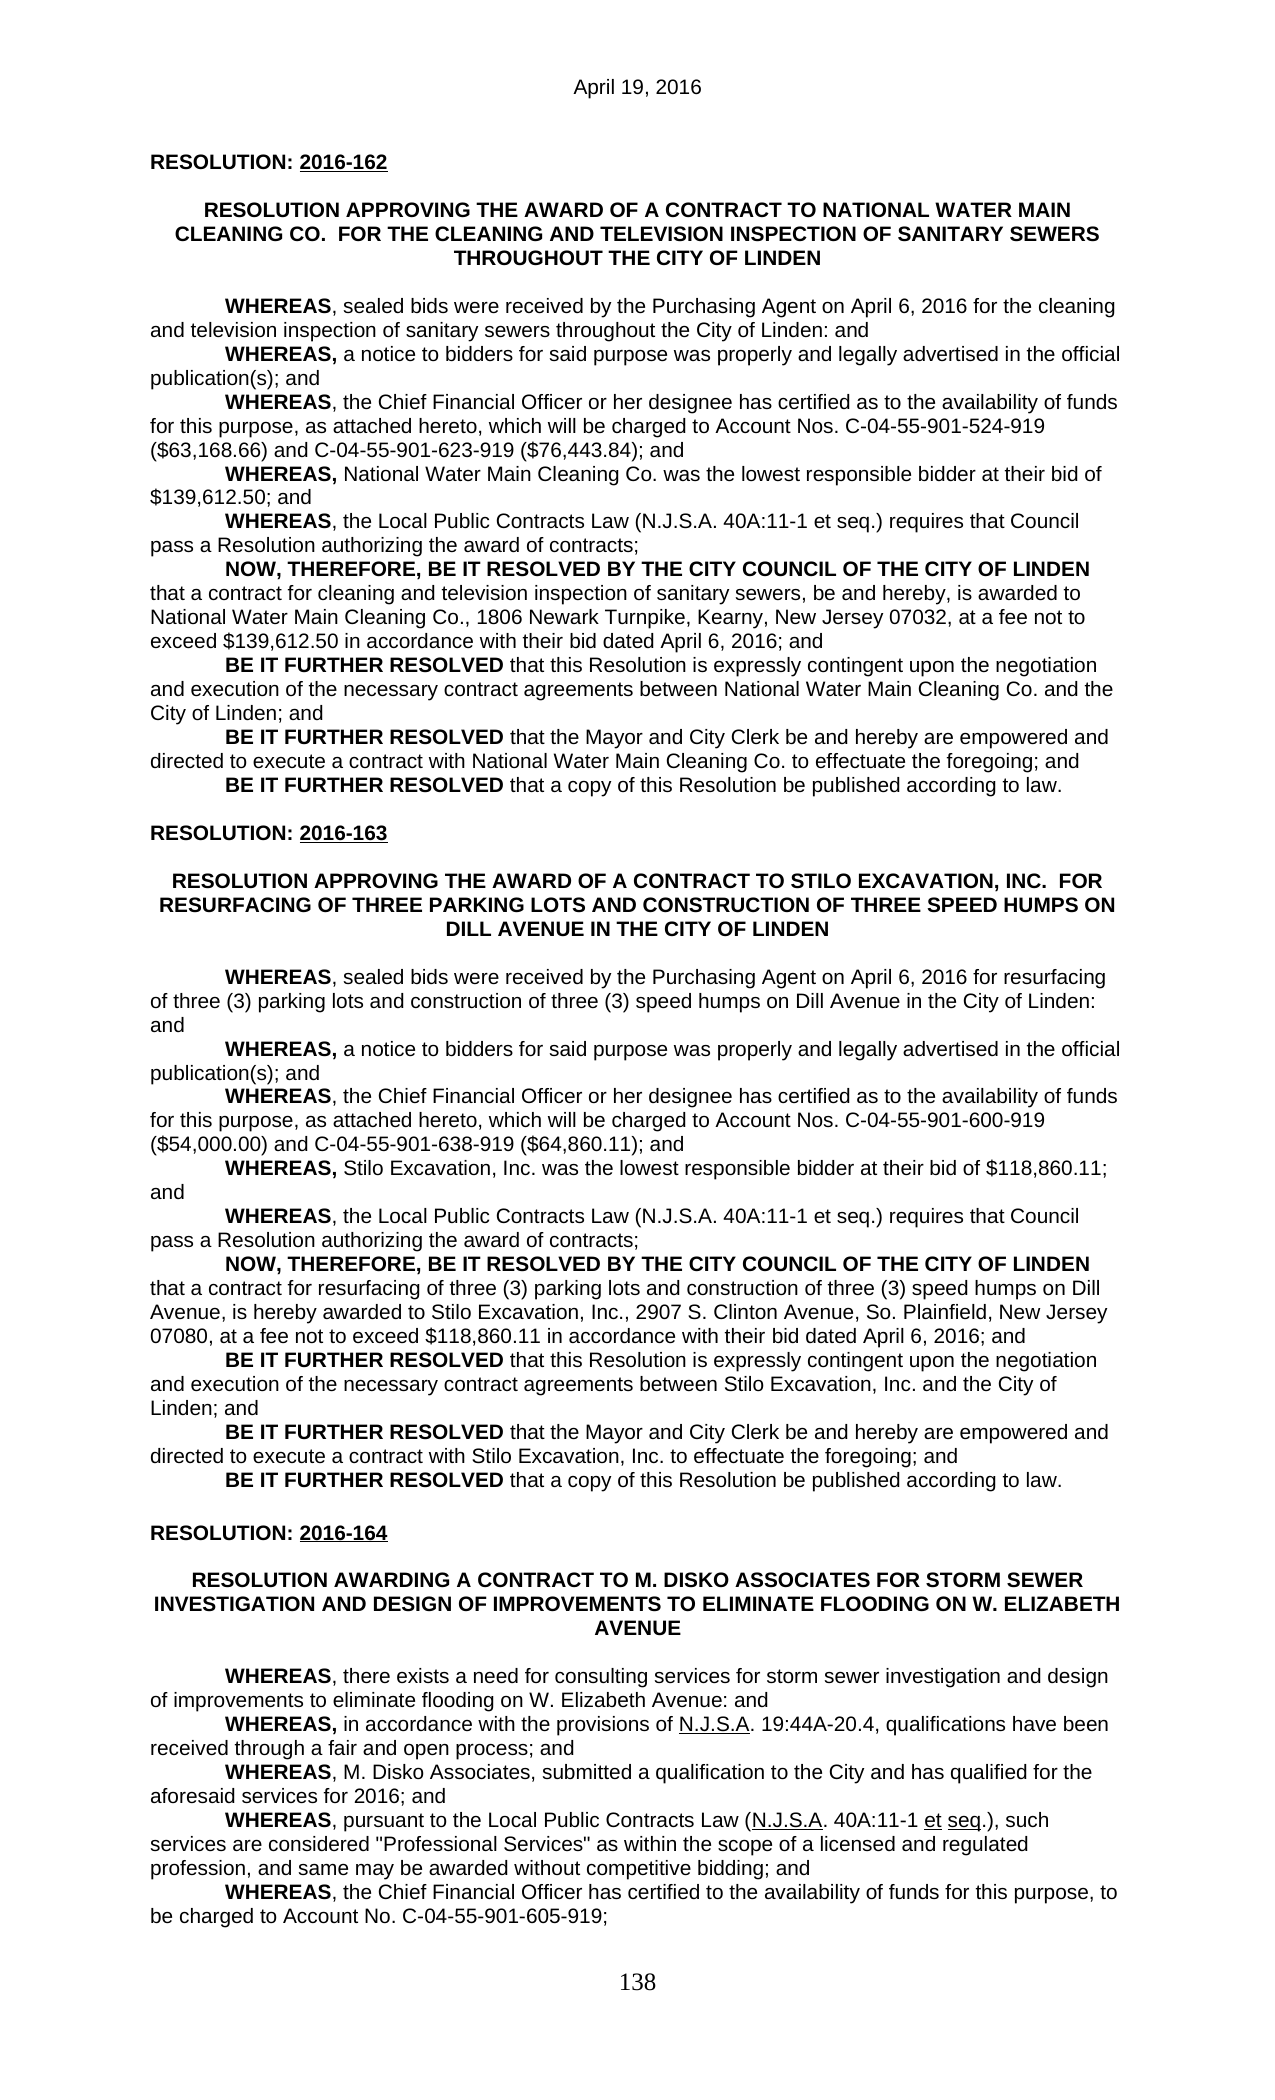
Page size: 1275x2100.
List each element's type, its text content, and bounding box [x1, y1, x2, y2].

text WHEREAS, the Chief Financial Officer or her designee has certified as to the availability of funds for this purpose, as attached hereto, which will be charged to Account Nos. C-04-55-901-524-919 ($63,168.66) and C-04-55-901-623-919 ($76,443.84); and [150, 389, 1125, 461]
text WHEREAS, there exists a need for consulting services for storm sewer investigation and design of improvements to eliminate flooding on W. Elizabeth Avenue: and [150, 1664, 1125, 1712]
text WHEREAS, sealed bids were received by the Purchasing Agent on April 6, 2016 for resurfacing of three (3) parking lots and construction of three (3) speed humps on Dill Avenue in the City of Linden: and [150, 964, 1125, 1036]
text BE IT FURTHER RESOLVED that the Mayor and City Clerk be and hereby are empowered and directed to execute a contract with Stilo Excavation, Inc. to effectuate the foregoing; and [150, 1420, 1125, 1468]
text WHEREAS, the Local Public Contracts Law (N.J.S.A. 40A:11-1 et seq.) requires that Council pass a Resolution authorizing the award of contracts; [150, 1204, 1125, 1252]
text BE IT FURTHER RESOLVED that the Mayor and City Clerk be and hereby are empowered and directed to execute a contract with National Water Main Cleaning Co. to effectuate the foregoing; and [150, 725, 1125, 773]
text BE IT FURTHER RESOLVED that a copy of this Resolution be published according to law. [150, 773, 1125, 797]
text RESOLUTION: 2016-162 [150, 150, 1125, 174]
text NOW, THEREFORE, BE IT RESOLVED BY THE CITY COUNCIL OF THE CITY OF LINDEN that a contract for resurfacing of three (3) parking lots and construction of three (3) speed humps on Dill Avenue, is hereby awarded to Stilo Excavation, Inc., 2907 S. Clinton Avenue, So. Plainfield, New Jersey 07080, at a fee not to exceed $118,860.11 in accordance with their bid dated April 6, 2016; and [150, 1252, 1125, 1348]
text BE IT FURTHER RESOLVED that a copy of this Resolution be published according to law. [150, 1468, 1125, 1492]
text RESOLUTION AWARDING A CONTRACT TO M. DISKO ASSOCIATES FOR STORM SEWER INVESTIGATION AND DESIGN OF IMPROVEMENTS TO ELIMINATE FLOODING ON W. ELIZABETH AVENUE [150, 1568, 1125, 1640]
text WHEREAS, the Chief Financial Officer has certified to the availability of funds for this purpose, to be charged to Account No. C-04-55-901-605-919; [150, 1880, 1125, 1928]
text RESOLUTION APPROVING THE AWARD OF A CONTRACT TO NATIONAL WATER MAIN CLEANING CO. FOR THE CLEANING AND TELEVISION INSPECTION OF SANITARY SEWERS THROUGHOUT THE CITY OF LINDEN [150, 198, 1125, 270]
text WHEREAS, the Chief Financial Officer or her designee has certified as to the availability of funds for this purpose, as attached hereto, which will be charged to Account Nos. C-04-55-901-600-919 ($54,000.00) and C-04-55-901-638-919 ($64,860.11); and [150, 1084, 1125, 1156]
text WHEREAS, National Water Main Cleaning Co. was the lowest responsible bidder at their bid of $139,612.50; and [150, 461, 1125, 509]
text WHEREAS, in accordance with the provisions of N.J.S.A. 19:44A-20.4, qualifications have been received through a fair and open process; and [150, 1712, 1125, 1760]
text WHEREAS, sealed bids were received by the Purchasing Agent on April 6, 2016 for the cleaning and television inspection of sanitary sewers throughout the City of Linden: and [150, 294, 1125, 342]
text BE IT FURTHER RESOLVED that this Resolution is expressly contingent upon the negotiation and execution of the necessary contract agreements between Stilo Excavation, Inc. and the City of Linden; and [150, 1348, 1125, 1420]
text RESOLUTION: 2016-163 [150, 821, 1125, 845]
text WHEREAS, Stilo Excavation, Inc. was the lowest responsible bidder at their bid of $118,860.11; and [150, 1156, 1125, 1204]
text NOW, THEREFORE, BE IT RESOLVED BY THE CITY COUNCIL OF THE CITY OF LINDEN that a contract for cleaning and television inspection of sanitary sewers, be and hereby, is awarded to National Water Main Cleaning Co., 1806 Newark Turnpike, Kearny, New Jersey 07032, at a fee not to exceed $139,612.50 in accordance with their bid dated April 6, 2016; and [150, 557, 1125, 653]
text RESOLUTION APPROVING THE AWARD OF A CONTRACT TO STILO EXCAVATION, INC. FOR RESURFACING OF THREE PARKING LOTS AND CONSTRUCTION OF THREE SPEED HUMPS ON DILL AVENUE IN THE CITY OF LINDEN [150, 869, 1125, 941]
text RESOLUTION: 2016-164 [150, 1520, 1125, 1544]
text WHEREAS, a notice to bidders for said purpose was properly and legally advertised in the official publication(s); and [150, 1036, 1125, 1084]
text BE IT FURTHER RESOLVED that this Resolution is expressly contingent upon the negotiation and execution of the necessary contract agreements between National Water Main Cleaning Co. and the City of Linden; and [150, 653, 1125, 725]
text WHEREAS, a notice to bidders for said purpose was properly and legally advertised in the official publication(s); and [150, 342, 1125, 389]
text WHEREAS, the Local Public Contracts Law (N.J.S.A. 40A:11-1 et seq.) requires that Council pass a Resolution authorizing the award of contracts; [150, 509, 1125, 557]
text WHEREAS, M. Disko Associates, submitted a qualification to the City and has qualified for the aforesaid services for 2016; and [150, 1760, 1125, 1808]
text WHEREAS, pursuant to the Local Public Contracts Law (N.J.S.A. 40A:11-1 et seq.), such services are considered "Professional Services" as within the scope of a licensed and regulated profession, and same may be awarded without competitive bidding; and [150, 1808, 1125, 1880]
